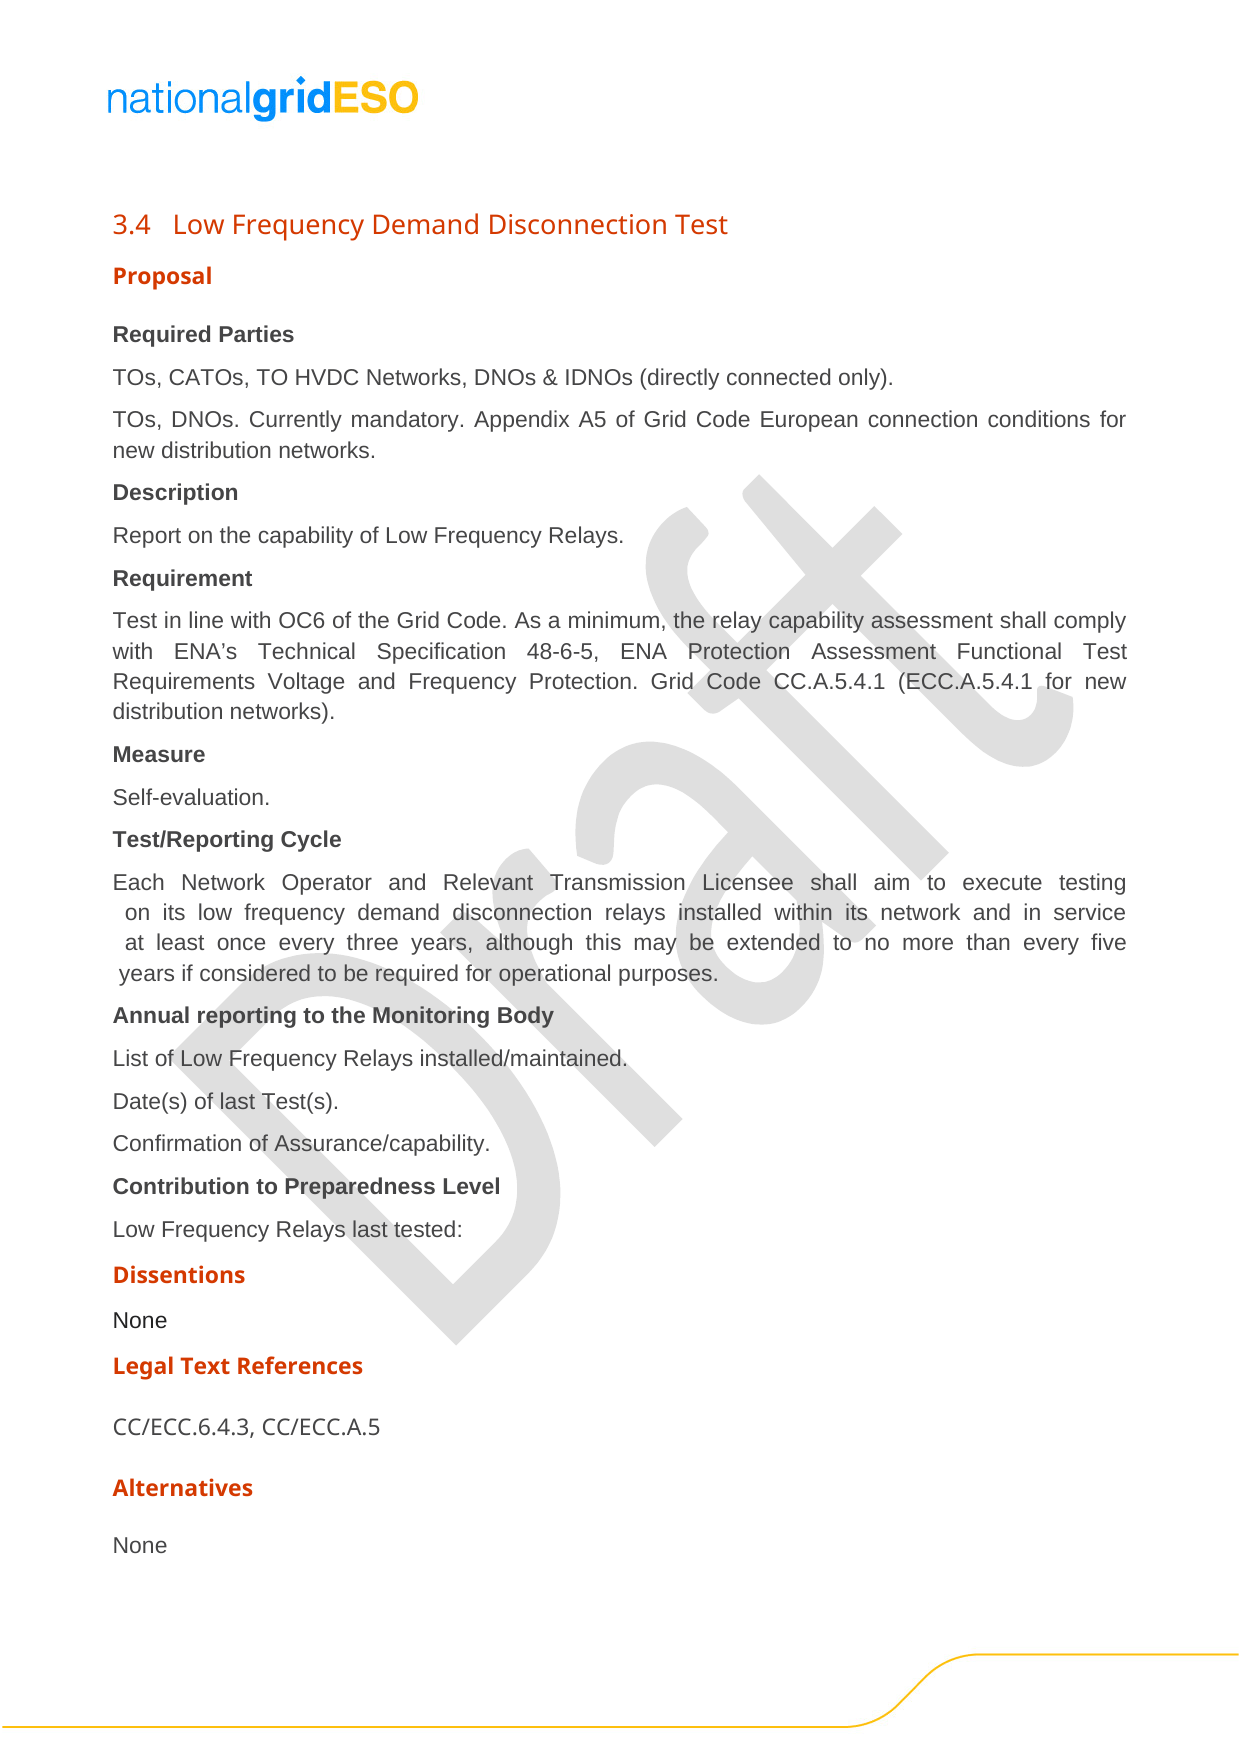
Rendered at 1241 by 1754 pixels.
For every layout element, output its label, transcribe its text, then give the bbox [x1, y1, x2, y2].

text Annual reporting to the Monitoring Body [112, 1002, 1128, 1029]
text Description [112, 479, 1128, 506]
subtitle Low Frequency Demand Disconnection Test [112, 205, 1128, 242]
text Alternatives [112, 1472, 1128, 1503]
text Proposal [112, 260, 1128, 291]
picture [2, 1, 1239, 1751]
text Legal Text References [112, 1350, 1128, 1381]
text Requirement [112, 565, 1128, 591]
text Confirmation of Assurance/capability. [112, 1130, 1128, 1157]
text Each Network Operator and Relevant Transmission Licensee shall aim to execute testing on its low frequency demand disconnection relays installed within its network and in service at least once every three years, although this may be extended to no more than every five years if considered to be required for operational purposes. [112, 869, 1128, 986]
text Measure [112, 741, 1128, 767]
text Self-evaluation. [112, 783, 1128, 810]
list None [112, 1307, 1128, 1333]
text None [112, 1532, 1128, 1559]
text TOs, CATOs, TO HVDC Networks, DNOs & IDNOs (directly connected only). [112, 364, 1128, 390]
text Low Frequency Relays last tested: [112, 1216, 1128, 1242]
text Dissentions [112, 1258, 1128, 1290]
text List of Low Frequency Relays installed/maintained. [112, 1045, 1128, 1071]
text TOs, DNOs. Currently mandatory. Appendix A5 of Grid Code European connection conditions for new distribution networks. [112, 406, 1128, 463]
text Test in line with OC6 of the Grid Code. As a minimum, the relay capability assessment shall comply with ENA’s Technical Specification 48-6-5, ENA Protection Assessment Functional Test Requirements Voltage and Frequency Protection. Grid Code CC.A.5.4.1 (ECC.A.5.4.1 for new distribution networks). [112, 607, 1128, 724]
text Required Parties [112, 321, 1128, 347]
text Report on the capability of Low Frequency Relays. [112, 522, 1128, 548]
text Test/Reporting Cycle [112, 826, 1128, 853]
text Contribution to Preparedness Level [112, 1173, 1128, 1199]
text CC/ECC.6.4.3, CC/ECC.A.5 [112, 1411, 1128, 1442]
text Date(s) of last Test(s). [112, 1088, 1128, 1114]
